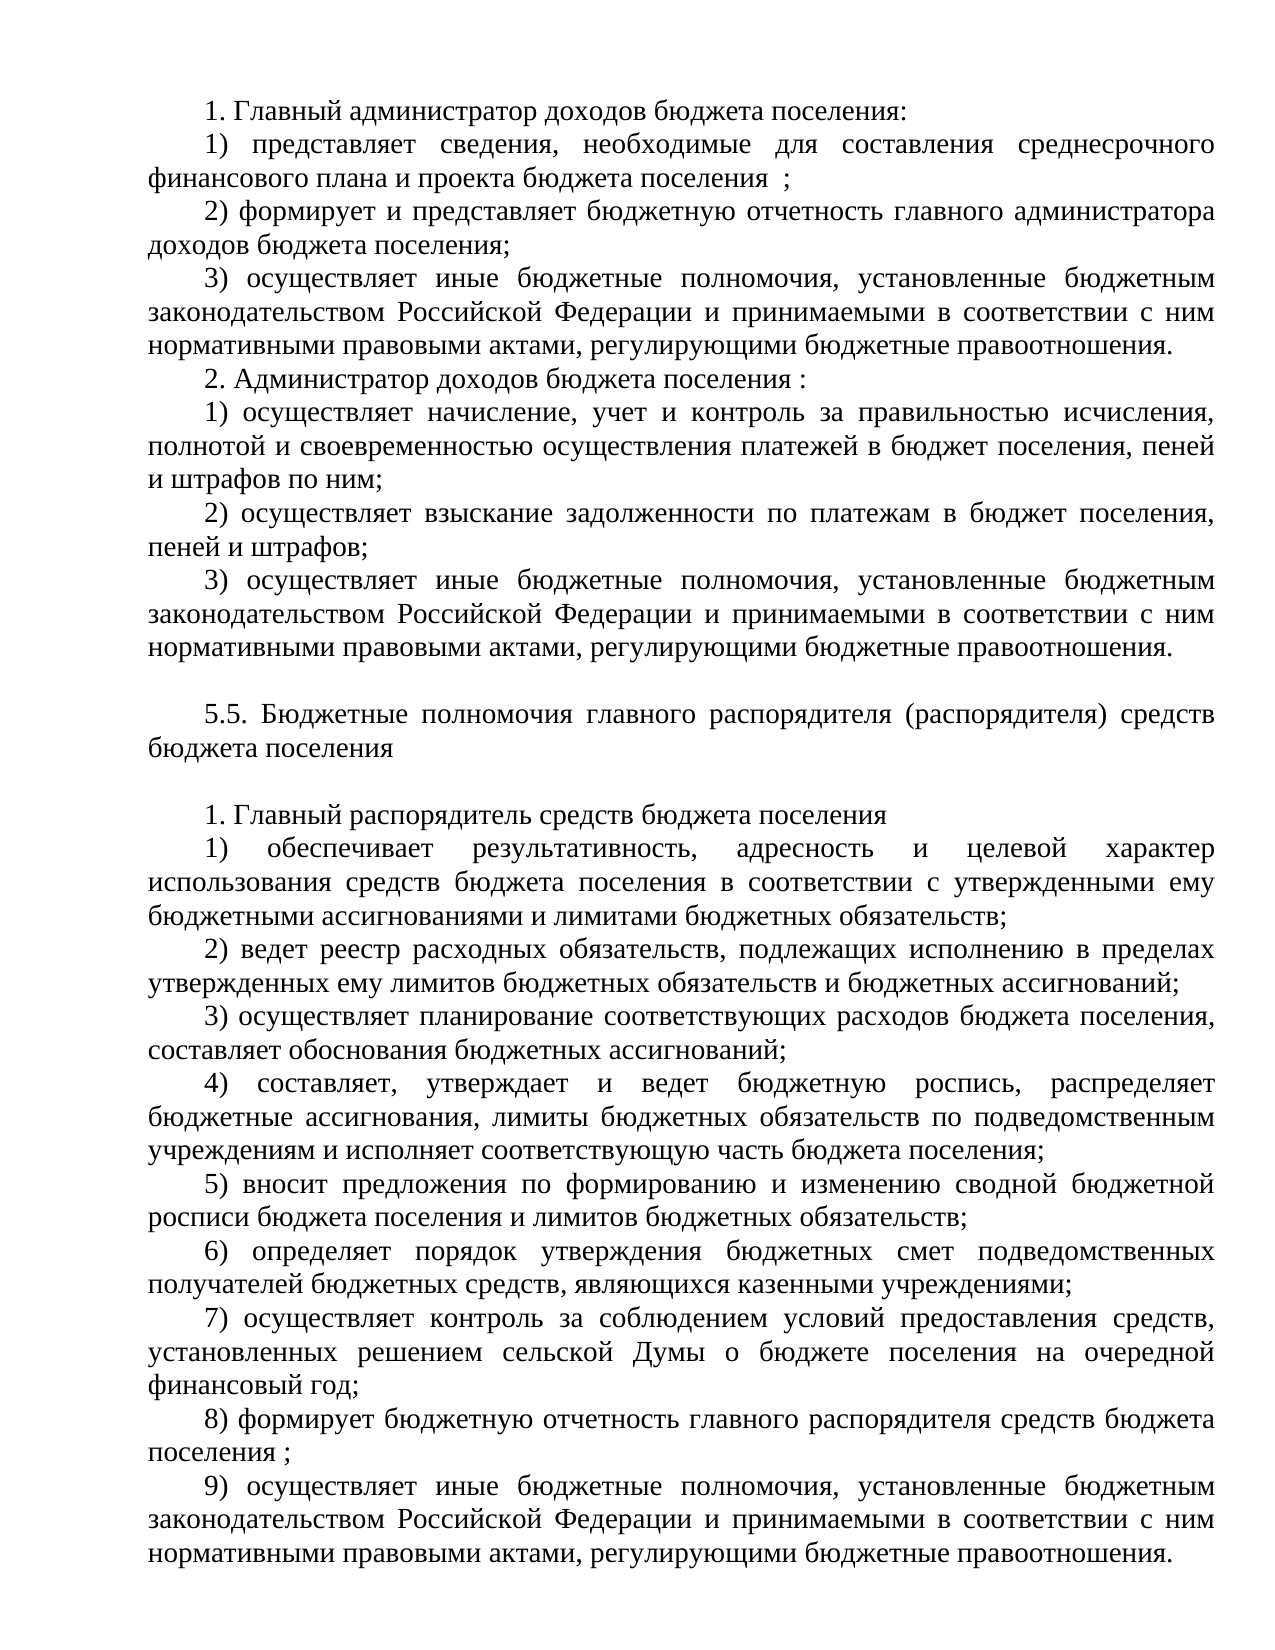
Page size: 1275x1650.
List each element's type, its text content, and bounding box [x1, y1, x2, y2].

text 1) обеспечивает результативность, адресность и целевой характер использования средств бюджета поселения в соответствии с утвержденными ему бюджетными ассигнованиями и лимитами бюджетных обязательств; [148, 831, 1216, 931]
text 8) формирует бюджетную отчетность главного распорядителя средств бюджета поселения ; [148, 1401, 1216, 1468]
text 1) осуществляет начисление, учет и контроль за правильностью исчисления, полнотой и своевременностью осуществления платежей в бюджет поселения, пеней и штрафов по ним; [148, 394, 1216, 495]
text 1) представляет сведения, необходимые для составления среднесрочного финансового плана и проекта бюджета поселения ; [148, 126, 1216, 193]
text 7) осуществляет контроль за соблюдением условий предоставления средств, установленных решением сельской Думы о бюджете поселения на очередной финансовый год; [148, 1300, 1216, 1401]
text 2) формирует и представляет бюджетную отчетность главного администратора доходов бюджета поселения; [148, 193, 1216, 260]
text 3) осуществляет иные бюджетные полномочия, установленные бюджетным законодательством Российской Федерации и принимаемыми в соответствии с ним нормативными правовыми актами, регулирующими бюджетные правоотношения. [148, 562, 1216, 663]
text 3) осуществляет планирование соответствующих расходов бюджета поселения, составляет обоснования бюджетных ассигнований; [148, 998, 1216, 1065]
text 9) осуществляет иные бюджетные полномочия, установленные бюджетным законодательством Российской Федерации и принимаемыми в соответствии с ним нормативными правовыми актами, регулирующими бюджетные правоотношения. [148, 1468, 1216, 1568]
text 2) ведет реестр расходных обязательств, подлежащих исполнению в пределах утвержденных ему лимитов бюджетных обязательств и бюджетных ассигнований; [148, 931, 1216, 998]
text 5) вносит предложения по формированию и изменению сводной бюджетной росписи бюджета поселения и лимитов бюджетных обязательств; [148, 1166, 1216, 1233]
text 2. Администратор доходов бюджета поселения : [148, 361, 1216, 394]
text 1. Главный администратор доходов бюджета поселения: [148, 93, 1216, 126]
text 2) осуществляет взыскание задолженности по платежам в бюджет поселения, пеней и штрафов; [148, 495, 1216, 562]
text 1. Главный распорядитель средств бюджета поселения [148, 797, 1216, 831]
text 4) составляет, утверждает и ведет бюджетную роспись, распределяет бюджетные ассигнования, лимиты бюджетных обязательств по подведомственным учреждениям и исполняет соответствующую часть бюджета поселения; [148, 1065, 1216, 1166]
text 6) определяет порядок утверждения бюджетных смет подведомственных получателей бюджетных средств, являющихся казенными учреждениями; [148, 1233, 1216, 1300]
text 3) осуществляет иные бюджетные полномочия, установленные бюджетным законодательством Российской Федерации и принимаемыми в соответствии с ним нормативными правовыми актами, регулирующими бюджетные правоотношения. [148, 260, 1216, 361]
text 5.5. Бюджетные полномочия главного распорядителя (распорядителя) средств бюджета поселения [148, 696, 1216, 763]
